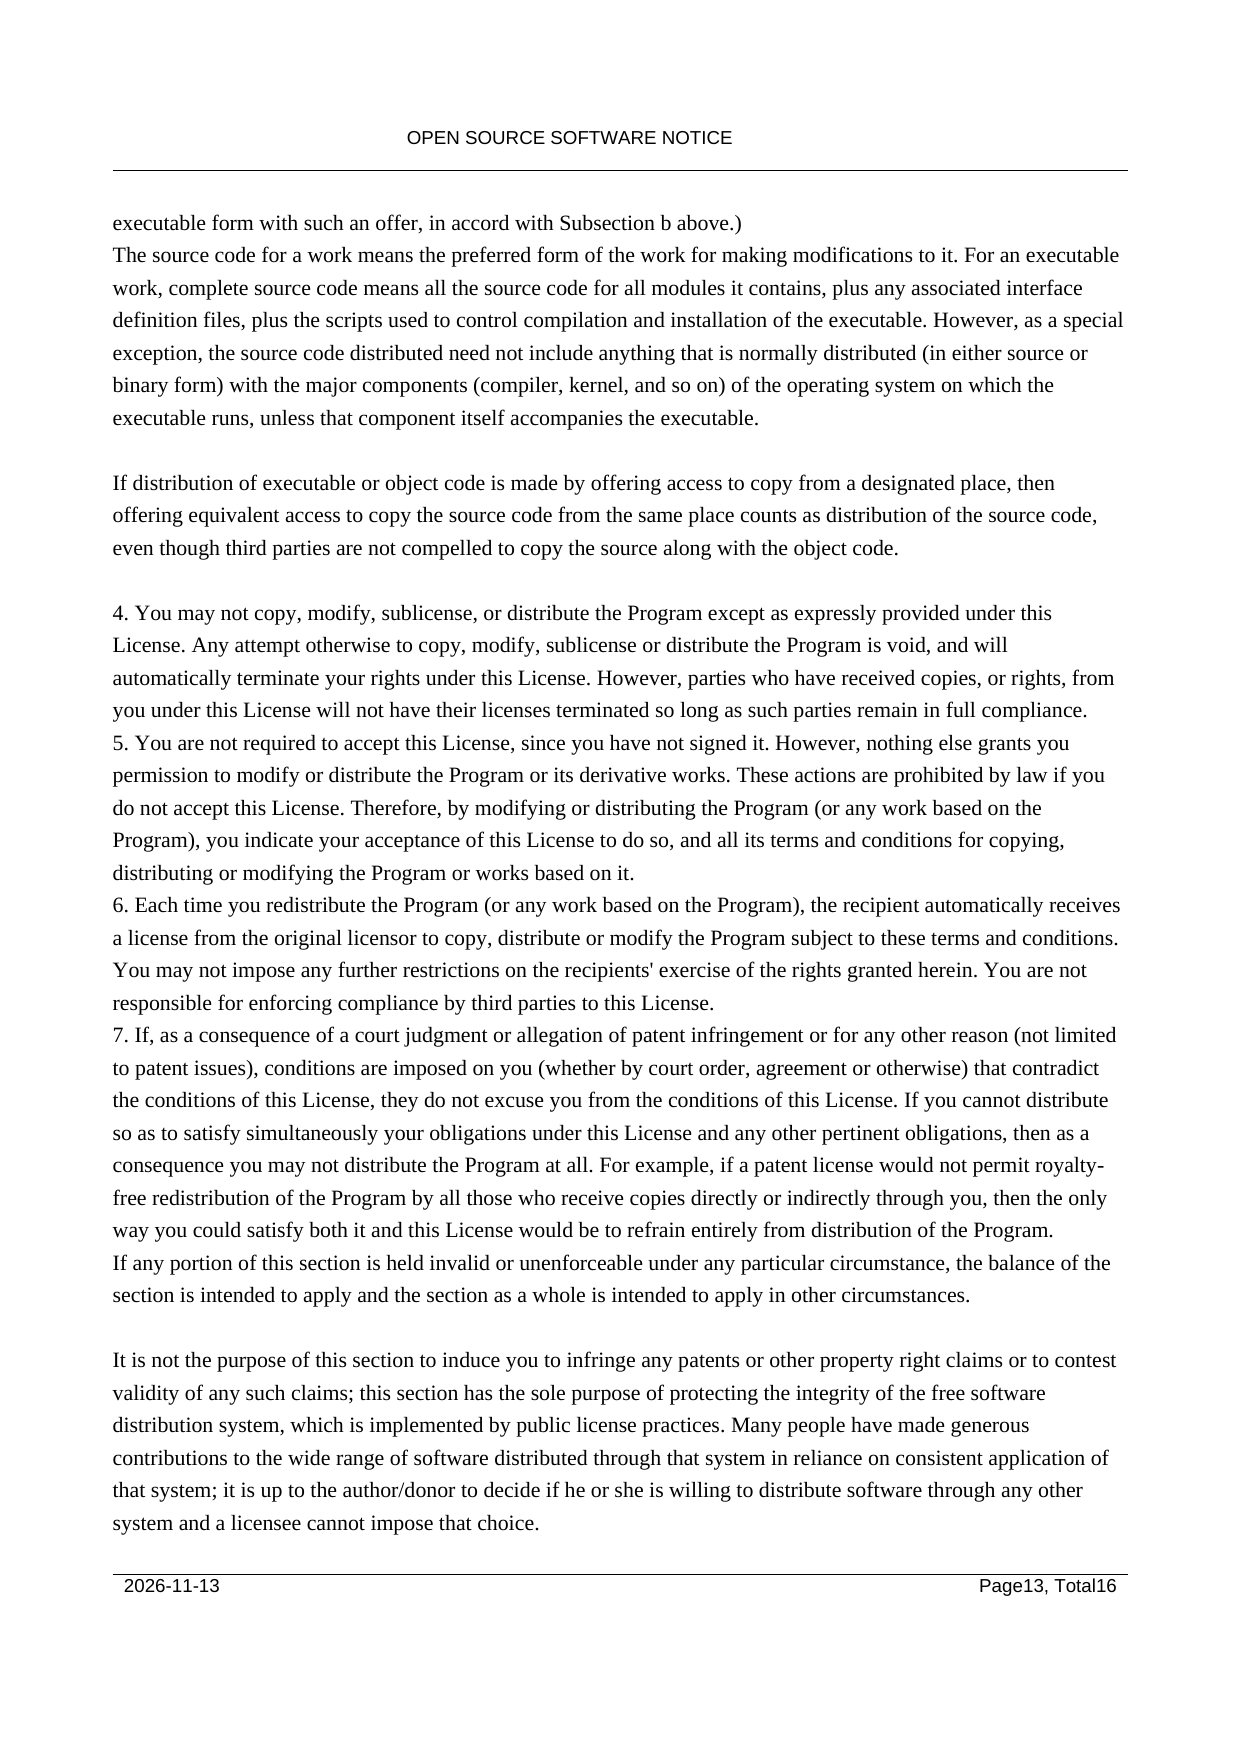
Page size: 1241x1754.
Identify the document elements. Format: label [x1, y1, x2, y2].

text [112, 206, 1128, 1539]
